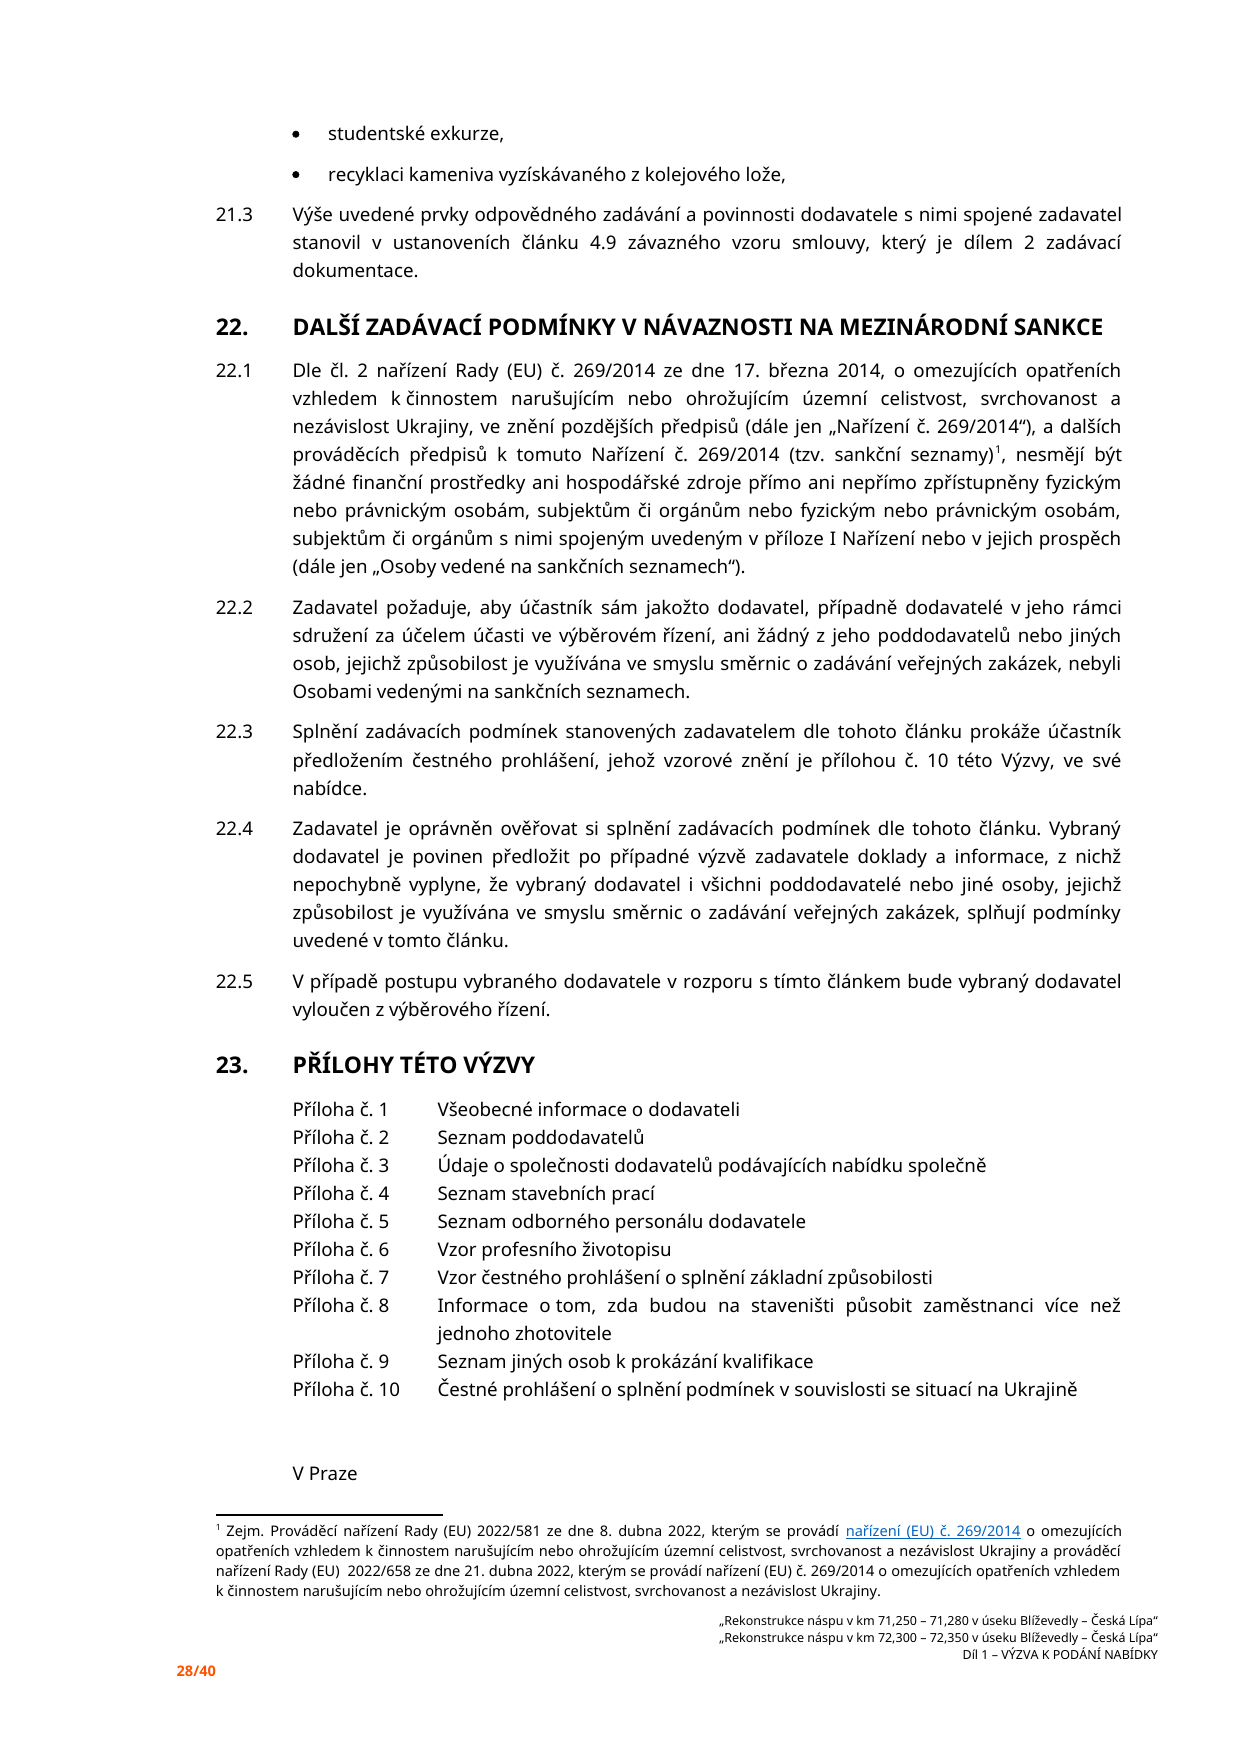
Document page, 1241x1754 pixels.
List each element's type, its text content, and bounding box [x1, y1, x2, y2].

text Splnění zadávacích podmínek stanovených zadavatelem dle tohoto článku prokáže účastník předložením čestného prohlášení, jehož vzorové znění je přílohou č. 10 této Výzvy, ve své nabídce. [216, 719, 1122, 800]
text Příloha č. 9 Seznam jiných osob k prokázání kvalifikace [292, 1348, 1122, 1374]
text recyklaci kameniva vyzískávaného z kolejového lože, [292, 161, 1122, 187]
text Příloha č. 8 Informace o tom, zda budou na staveništi působit zaměstnanci více než jednoho zhotovitele [292, 1292, 1122, 1346]
text Příloha č. 3 Údaje o společnosti dodavatelů podávajících nabídku společně [292, 1152, 1122, 1177]
text Dle čl. 2 nařízení Rady (EU) č. 269/2014 ze dne 17. března 2014, o omezujících opatřeních vzhledem k činnostem narušujícím nebo ohrožujícím územní celistvost, svrchovanost a nezávislost Ukrajiny, ve znění pozdějších předpisů (dále jen „Nařízení č. 269/2014“), a dalších prováděcích předpisů k tomuto Nařízení č. 269/2014 (tzv. sankční seznamy), nesmějí být žádné finanční prostředky ani hospodářské zdroje přímo ani nepřímo zpřístupněny fyzickým nebo právnickým osobám, subjektům či orgánům nebo fyzickým nebo právnickým osobám, subjektům či orgánům s nimi spojeným uvedeným v příloze I Nařízení nebo v jejich prospěch (dále jen „Osoby vedené na sankčních seznamech“). [216, 358, 1122, 579]
text Zadavatel je oprávněn ověřovat si splnění zadávacích podmínek dle tohoto článku. Vybraný dodavatel je povinen předložit po případné výzvě zadavatele doklady a informace, z nichž nepochybně vyplyne, že vybraný dodavatel i všichni poddodavatelé nebo jiné osoby, jejichž způsobilost je využívána ve smyslu směrnic o zadávání veřejných zakázek, splňují podmínky uvedené v tomto článku. [216, 815, 1122, 953]
text Příloha č. 1 Všeobecné informace o dodavateli [292, 1096, 1122, 1121]
text Zadavatel požaduje, aby účastník sám jakožto dodavatel, případně dodavatelé v jeho rámci sdružení za účelem účasti ve výběrovém řízení, ani žádný z jeho poddodavatelů nebo jiných osob, jejichž způsobilost je využívána ve smyslu směrnic o zadávání veřejných zakázek, nebyli Osobami vedenými na sankčních seznamech. [216, 594, 1122, 704]
text Příloha č. 2 Seznam poddodavatelů [292, 1124, 1122, 1149]
text Příloha č. 4 Seznam stavebních prací [292, 1180, 1122, 1206]
text studentské exkurze, [292, 121, 1122, 146]
text V Praze [292, 1460, 1122, 1486]
text Příloha č. 7 Vzor čestného prohlášení o splnění základní způsobilosti [292, 1264, 1122, 1289]
text V případě postupu vybraného dodavatele v rozporu s tímto článkem bude vybraný dodavatel vyloučen z výběrového řízení. [216, 968, 1122, 1022]
text PŘÍLOHY TÉTO VÝZVY [216, 1049, 1122, 1080]
text Příloha č. 10 Čestné prohlášení o splnění podmínek v souvislosti se situací na Ukrajině [292, 1376, 1122, 1402]
text Další zadávací podmínky v návaznosti na MEZINÁRODNÍ sankce [216, 311, 1122, 342]
text Příloha č. 6 Vzor profesního životopisu [292, 1236, 1122, 1262]
text Příloha č. 5 Seznam odborného personálu dodavatele [292, 1208, 1122, 1233]
text Výše uvedené prvky odpovědného zadávání a povinnosti dodavatele s nimi spojené zadavatel stanovil v ustanoveních článku 4.9 závazného vzoru smlouvy, který je dílem 2 zadávací dokumentace. [216, 202, 1122, 283]
